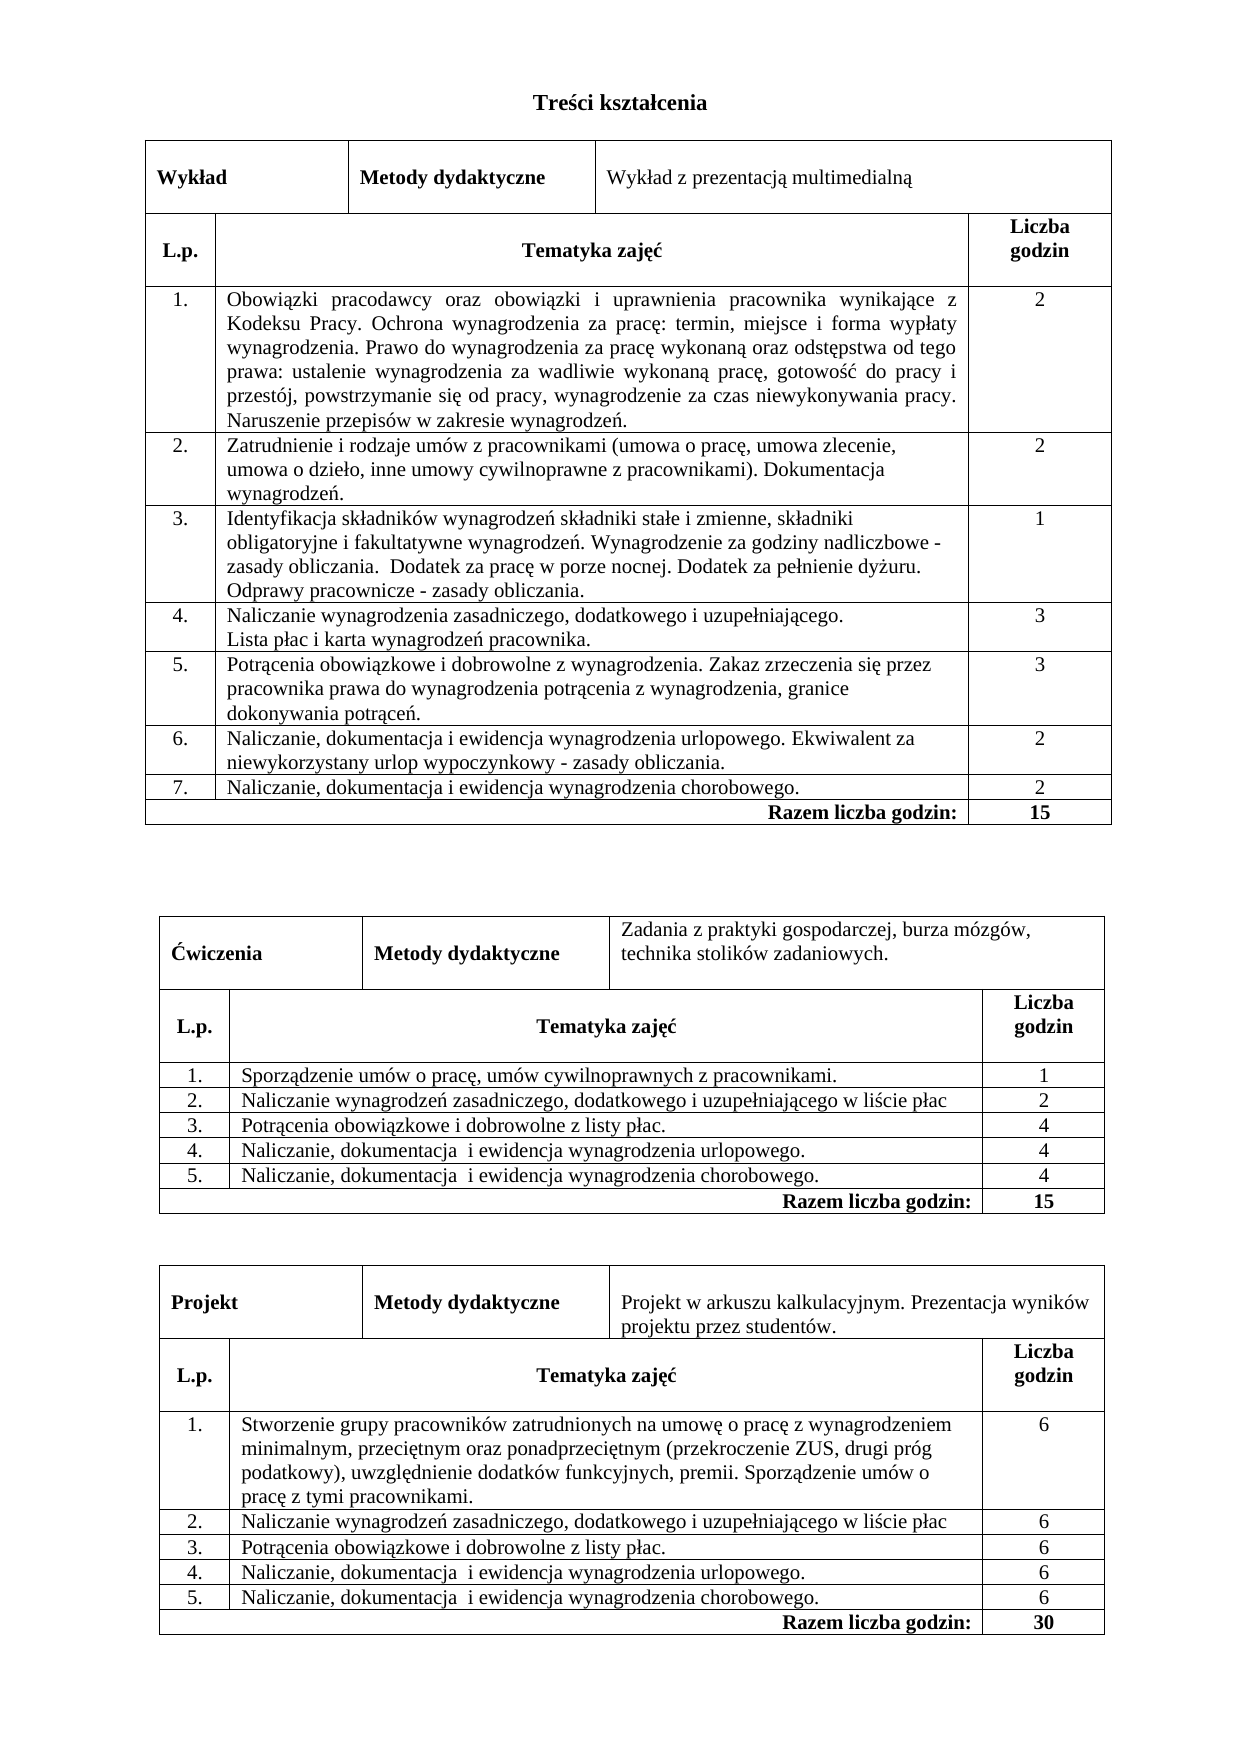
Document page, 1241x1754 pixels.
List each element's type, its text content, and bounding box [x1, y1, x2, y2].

table_cell Sporządzenie umów o pracę, umów cywilnoprawnych z pracownikami. [230, 1063, 982, 1087]
table_cell 5. [146, 652, 215, 724]
table_cell 3. [146, 506, 215, 602]
table_cell Naliczanie, dokumentacja i ewidencja wynagrodzenia chorobowego. [230, 1164, 982, 1187]
table_cell Tematyka zajęć [230, 1339, 982, 1411]
table_cell L.p. [160, 990, 229, 1062]
table_cell 3. [160, 1113, 229, 1137]
table_cell Naliczanie wynagrodzenia zasadniczego, dodatkowego i uzupełniającego. Lista płac i karta wynagrodzeń pracownika. [216, 603, 968, 651]
table_cell 5. [160, 1164, 229, 1187]
table_cell 1 [969, 506, 1111, 602]
table_cell Naliczanie wynagrodzeń zasadniczego, dodatkowego i uzupełniającego w liście płac [230, 1088, 982, 1112]
table_cell Identyfikacja składników wynagrodzeń składniki stałe i zmienne, składniki obligatoryjne i fakultatywne wynagrodzeń. Wynagrodzenie za godziny nadliczbowe - zasady obliczania. Dodatek za pracę w porze nocnej. Dodatek za pełnienie dyżuru. Odprawy pracownicze - zasady obliczania. [216, 506, 968, 602]
table_header Wykład z prezentacją multimedialną [596, 141, 1111, 213]
table_cell 1. [160, 1063, 229, 1087]
table_cell 15 [969, 800, 1111, 824]
table_cell Stworzenie grupy pracowników zatrudnionych na umowę o pracę z wynagrodzeniem minimalnym, przeciętnym oraz ponadprzeciętnym (przekroczenie ZUS, drugi próg podatkowy), uwzględnienie dodatków funkcyjnych, premii. Sporządzenie umów o pracę z tymi pracownikami. [230, 1412, 982, 1508]
table_cell 6 [983, 1560, 1104, 1584]
table_cell 1 [983, 1063, 1104, 1087]
table_cell 2. [160, 1510, 229, 1533]
table_header Ćwiczenia [160, 917, 362, 989]
table_cell Razem liczba godzin: [160, 1189, 982, 1213]
table_cell 2 [969, 775, 1111, 799]
text Treści kształcenia [148, 89, 1092, 115]
table_cell 6. [146, 726, 215, 774]
table_header Metody dydaktyczne [363, 917, 609, 989]
table_cell 4 [983, 1164, 1104, 1187]
table_cell Tematyka zajęć [230, 990, 982, 1062]
table_cell 3 [969, 603, 1111, 651]
table_cell Naliczanie wynagrodzeń zasadniczego, dodatkowego i uzupełniającego w liście płac [230, 1510, 982, 1533]
table_cell Liczba godzin [983, 990, 1104, 1062]
table_cell 3. [160, 1535, 229, 1559]
table_cell 7. [146, 775, 215, 799]
table_cell Zatrudnienie i rodzaje umów z pracownikami (umowa o pracę, umowa zlecenie, umowa o dzieło, inne umowy cywilnoprawne z pracownikami). Dokumentacja wynagrodzeń. [216, 433, 968, 505]
table_cell 30 [983, 1610, 1104, 1634]
table_cell 2 [969, 433, 1111, 505]
table_cell Naliczanie, dokumentacja i ewidencja wynagrodzenia urlopowego. Ekwiwalent za niewykorzystany urlop wypoczynkowy - zasady obliczania. [216, 726, 968, 774]
table_cell 4. [160, 1138, 229, 1162]
table_cell Razem liczba godzin: [146, 800, 968, 824]
table_cell Naliczanie, dokumentacja i ewidencja wynagrodzenia urlopowego. [230, 1138, 982, 1162]
table_header Zadania z praktyki gospodarczej, burza mózgów, technika stolików zadaniowych. [610, 917, 1104, 989]
table_cell 1. [146, 287, 215, 432]
table_cell 3 [969, 652, 1111, 724]
table_cell 2. [146, 433, 215, 505]
table_cell L.p. [160, 1339, 229, 1411]
table_cell 4 [983, 1138, 1104, 1162]
table_cell Obowiązki pracodawcy oraz obowiązki i uprawnienia pracownika wynikające z Kodeksu Pracy. Ochrona wynagrodzenia za pracę: termin, miejsce i forma wypłaty wynagrodzenia. Prawo do wynagrodzenia za pracę wykonaną oraz odstępstwa od tego prawa: ustalenie wynagrodzenia za wadliwie wykonaną pracę, gotowość do pracy i przestój, powstrzymanie się od pracy, wynagrodzenie za czas niewykonywania pracy. Naruszenie przepisów w zakresie wynagrodzeń. [216, 287, 968, 432]
table_cell Potrącenia obowiązkowe i dobrowolne z listy płac. [230, 1535, 982, 1559]
table_cell 4. [160, 1560, 229, 1584]
table_cell 6 [983, 1535, 1104, 1559]
table_cell Potrącenia obowiązkowe i dobrowolne z listy płac. [230, 1113, 982, 1137]
table_cell 2 [969, 287, 1111, 432]
table_cell Naliczanie, dokumentacja i ewidencja wynagrodzenia chorobowego. [216, 775, 968, 799]
table_header Metody dydaktyczne [349, 141, 595, 213]
table_cell Liczba godzin [969, 214, 1111, 286]
table_cell 2 [983, 1088, 1104, 1112]
table_cell 6 [983, 1510, 1104, 1533]
table_header Projekt w arkuszu kalkulacyjnym. Prezentacja wyników projektu przez studentów. [610, 1266, 1104, 1338]
table_cell 4 [983, 1113, 1104, 1137]
table_cell 5. [160, 1585, 229, 1609]
table_cell Liczba godzin [983, 1339, 1104, 1411]
table_cell 15 [983, 1189, 1104, 1213]
table_cell 6 [983, 1585, 1104, 1609]
table_cell L.p. [146, 214, 215, 286]
table_cell 2 [969, 726, 1111, 774]
table_header Projekt [160, 1266, 362, 1338]
table_header Metody dydaktyczne [363, 1266, 609, 1338]
table_cell Tematyka zajęć [216, 214, 968, 286]
table_cell Razem liczba godzin: [160, 1610, 982, 1634]
table_cell Naliczanie, dokumentacja i ewidencja wynagrodzenia chorobowego. [230, 1585, 982, 1609]
table_cell 2. [160, 1088, 229, 1112]
table_cell Naliczanie, dokumentacja i ewidencja wynagrodzenia urlopowego. [230, 1560, 982, 1584]
table_header Wykład [146, 141, 348, 213]
table_cell Potrącenia obowiązkowe i dobrowolne z wynagrodzenia. Zakaz zrzeczenia się przez pracownika prawa do wynagrodzenia potrącenia z wynagrodzenia, granice dokonywania potrąceń. [216, 652, 968, 724]
table_cell 1. [160, 1412, 229, 1508]
table_cell 6 [983, 1412, 1104, 1508]
table_cell 4. [146, 603, 215, 651]
